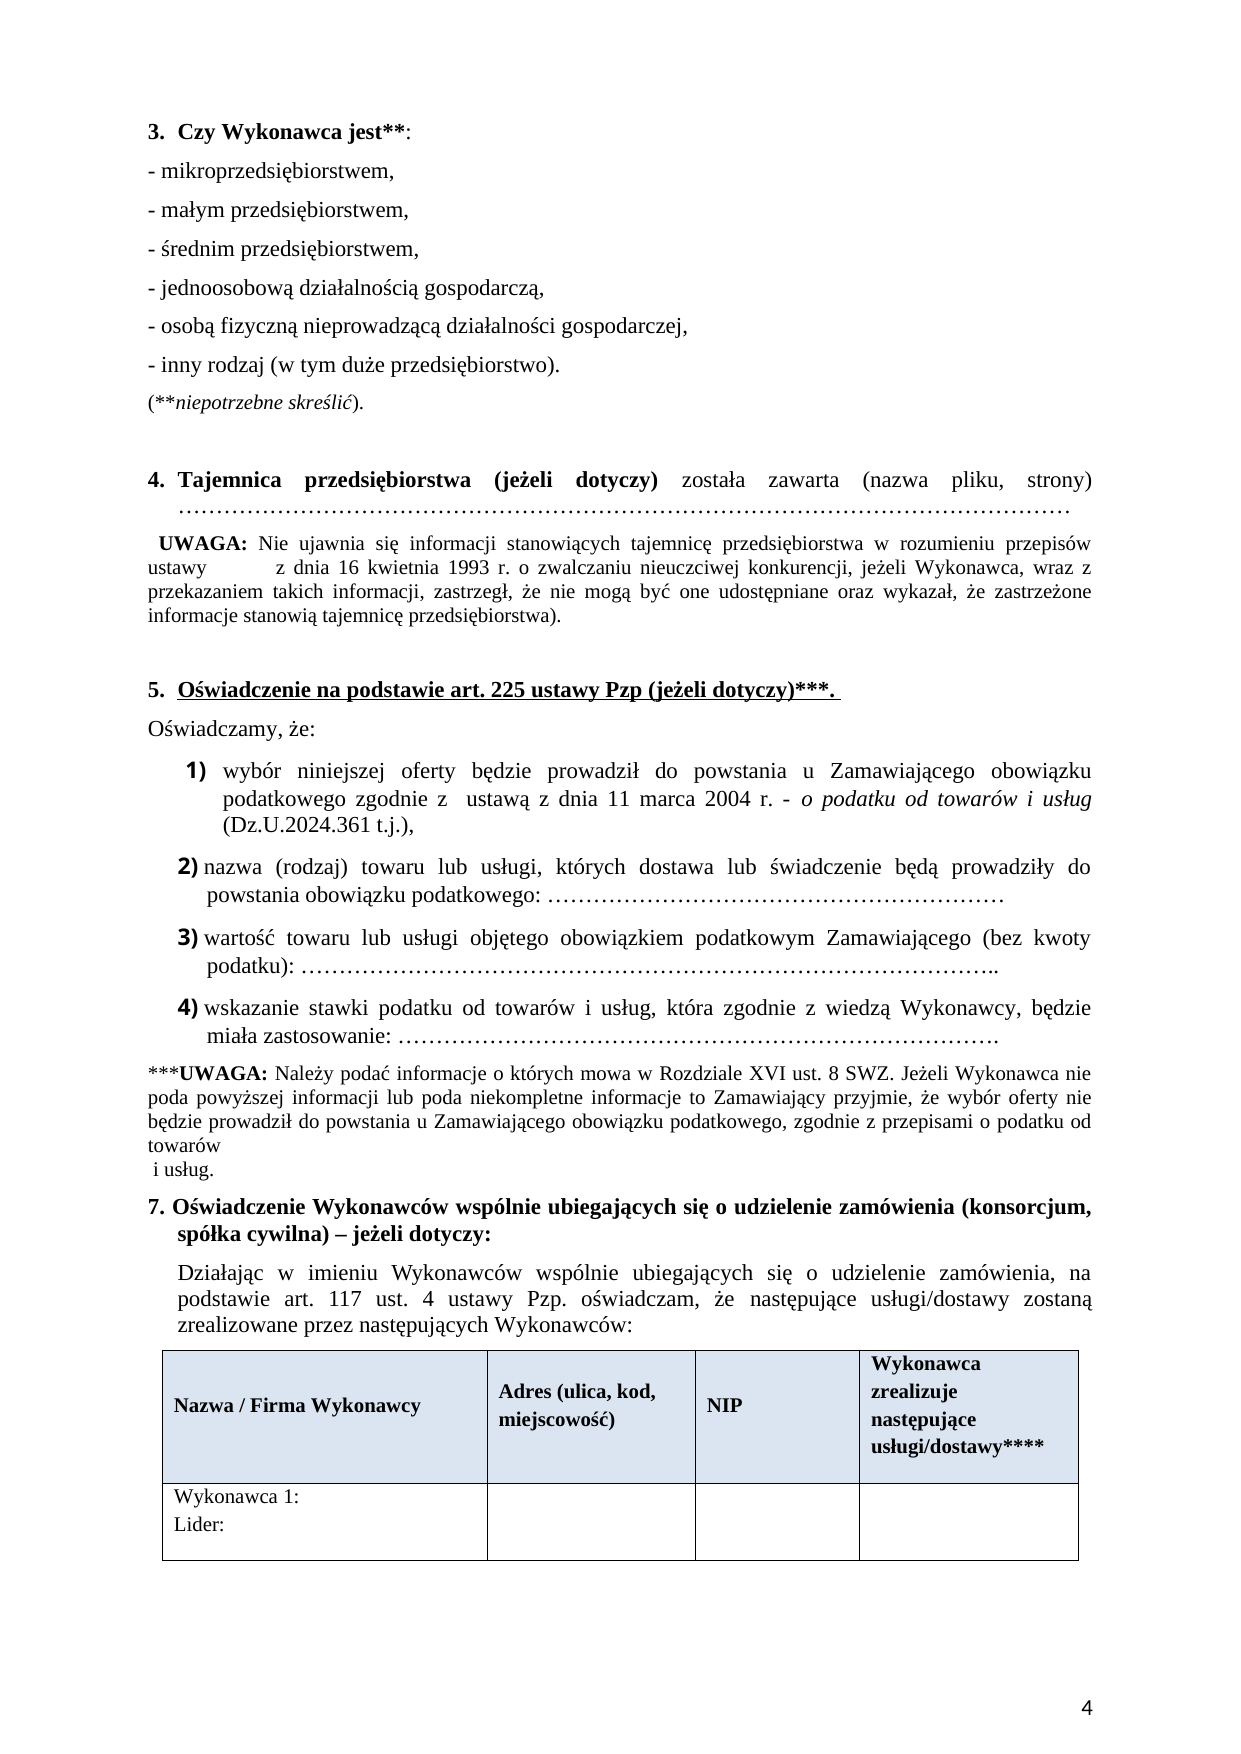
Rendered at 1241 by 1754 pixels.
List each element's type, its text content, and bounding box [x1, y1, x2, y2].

text - małym przedsiębiorstwem, [148, 196, 1093, 222]
text - jednoosobową działalnością gospodarczą, [148, 274, 1093, 300]
text - osobą fizyczną nieprowadzącą działalności gospodarczej, [148, 312, 1093, 339]
table_header Wykonawca zrealizuje następujące usługi/dostawy**** [860, 1351, 1078, 1483]
table_cell Wykonawca 1: Lider: [163, 1484, 487, 1560]
text ***UWAGA: Należy podać informacje o których mowa w Rozdziale XVI ust. 8 SWZ. Jeżeli Wykonawca nie poda powyższej informacji lub poda niekompletne informacje to Zamawiający przyjmie, że wybór oferty nie będzie prowadził do powstania u Zamawiającego obowiązku podatkowego, zgodnie z przepisami o podatku od towarów i usług. [148, 1061, 1093, 1181]
list Czy Wykonawca jest**: [148, 118, 1093, 144]
text 7. Oświadczenie Wykonawców wspólnie ubiegających się o udzielenie zamówienia (konsorcjum, spółka cywilna) – jeżeli dotyczy: [148, 1193, 1093, 1246]
text - inny rodzaj (w tym duże przedsiębiorstwo). [148, 351, 1093, 378]
text UWAGA: Nie ujawnia się informacji stanowiących tajemnicę przedsiębiorstwa w rozumieniu przepisów ustawy z dnia 16 kwietnia 1993 r. o zwalczaniu nieuczciwej konkurencji, jeżeli Wykonawca, wraz z przekazaniem takich informacji, zastrzegł, że nie mogą być one udostępniane oraz wykazał, że zastrzeżone informacje stanowią tajemnicę przedsiębiorstwa). [148, 531, 1093, 627]
list Tajemnica przedsiębiorstwa (jeżeli dotyczy) została zawarta (nazwa pliku, strony) ……………………………………………………………………………………………………… [148, 466, 1093, 518]
list Oświadczenie na podstawie art. 225 ustawy Pzp (jeżeli dotyczy)***. [148, 676, 1093, 702]
table_cell [860, 1484, 1078, 1560]
list wybór niniejszej oferty będzie prowadził do powstania u Zamawiającego obowiązku podatkowego zgodnie z ustawą z dnia 11 marca 2004 r. - o podatku od towarów i usług (Dz.U.2024.361 t.j.), [185, 754, 1093, 838]
table_cell [696, 1484, 859, 1560]
table_header Nazwa / Firma Wykonawcy [163, 1351, 487, 1483]
text Oświadczamy, że: [148, 715, 1093, 741]
list wskazanie stawki podatku od towarów i usług, która zgodnie z wiedzą Wykonawcy, będzie miała zastosowanie: ……………………………………………………………………. [177, 991, 1093, 1048]
list Działając w imieniu Wykonawców wspólnie ubiegających się o udzielenie zamówienia, na podstawie art. 117 ust. 4 ustawy Pzp. oświadczam, że następujące usługi/dostawy zostaną zrealizowane przez następujących Wykonawców: [177, 1259, 1093, 1338]
text - średnim przedsiębiorstwem, [148, 235, 1093, 261]
table_header NIP [696, 1351, 859, 1483]
list wartość towaru lub usługi objętego obowiązkiem podatkowym Zamawiającego (bez kwoty podatku): ……………………………………………………………………………….. [177, 920, 1093, 978]
table_header Adres (ulica, kod, miejscowość) [488, 1351, 695, 1483]
text (**niepotrzebne skreślić). [148, 390, 1093, 414]
text - mikroprzedsiębiorstwem, [148, 157, 1093, 183]
table_cell [488, 1484, 695, 1560]
list nazwa (rodzaj) towaru lub usługi, których dostawa lub świadczenie będą prowadziły do powstania obowiązku podatkowego: …………………………………………………… [177, 850, 1093, 908]
